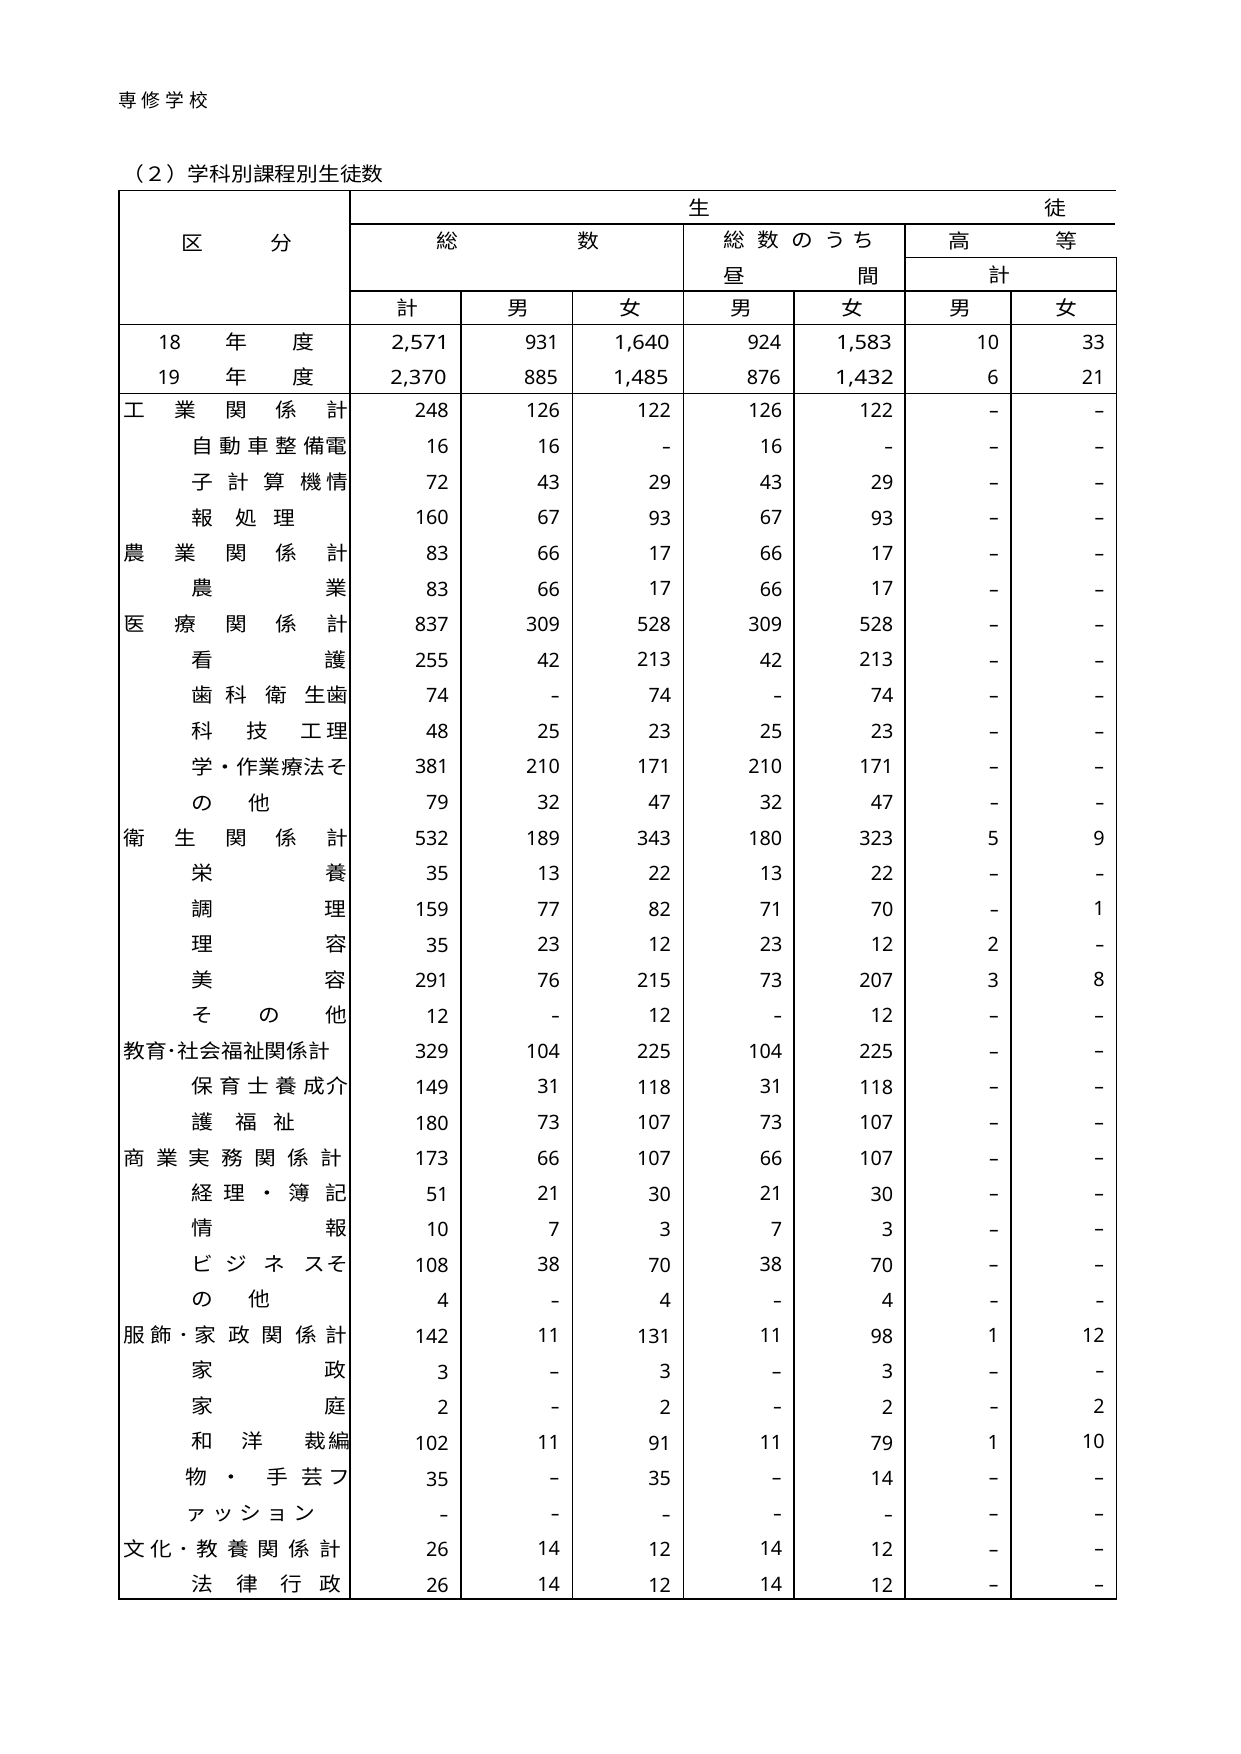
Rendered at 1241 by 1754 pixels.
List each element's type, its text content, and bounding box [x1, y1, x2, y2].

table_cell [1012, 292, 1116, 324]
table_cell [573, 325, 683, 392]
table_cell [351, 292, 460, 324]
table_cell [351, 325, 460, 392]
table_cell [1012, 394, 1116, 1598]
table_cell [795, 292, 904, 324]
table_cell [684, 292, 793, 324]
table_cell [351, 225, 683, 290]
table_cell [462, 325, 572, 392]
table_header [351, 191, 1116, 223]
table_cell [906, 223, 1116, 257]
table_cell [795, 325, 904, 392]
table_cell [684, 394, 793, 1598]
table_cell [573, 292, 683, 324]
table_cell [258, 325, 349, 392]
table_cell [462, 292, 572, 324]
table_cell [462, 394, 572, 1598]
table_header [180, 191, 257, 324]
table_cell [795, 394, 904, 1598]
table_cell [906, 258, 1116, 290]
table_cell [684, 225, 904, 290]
text （２）学科別課程別生徒数 [122, 160, 1240, 187]
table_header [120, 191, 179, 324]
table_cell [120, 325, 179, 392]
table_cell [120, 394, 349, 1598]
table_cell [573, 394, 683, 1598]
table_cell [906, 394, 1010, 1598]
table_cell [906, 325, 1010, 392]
text 専 修 学 校 [118, 87, 1240, 113]
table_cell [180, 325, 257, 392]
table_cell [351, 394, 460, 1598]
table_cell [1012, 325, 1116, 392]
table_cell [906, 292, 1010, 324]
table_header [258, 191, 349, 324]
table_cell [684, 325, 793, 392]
